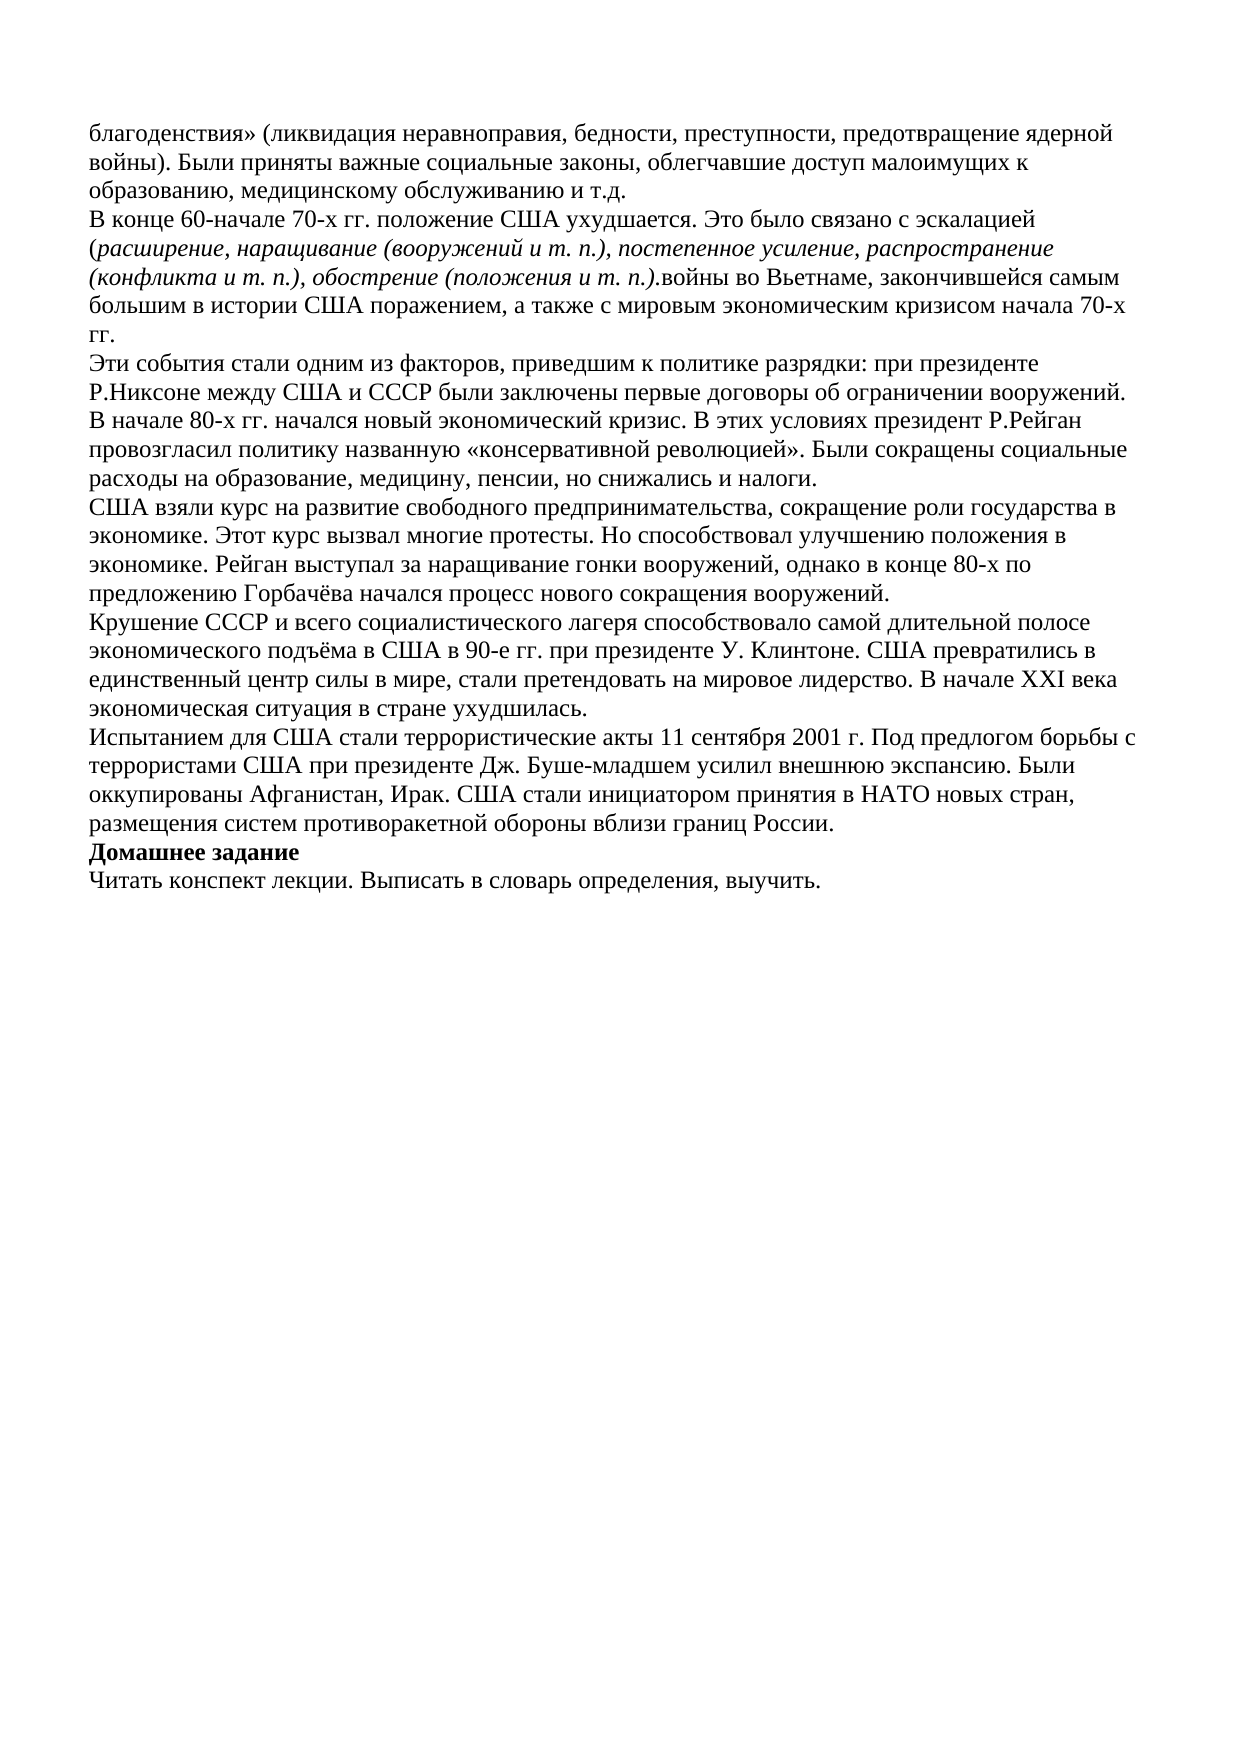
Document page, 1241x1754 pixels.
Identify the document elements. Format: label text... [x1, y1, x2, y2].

text США взяли курс на развитие свободного предпринимательства, сокращение роли государства в экономике. Этот курс вызвал многие протесты. Но способствовал улучшению положения в экономике. Рейган выступал за наращивание гонки вооружений, однако в конце 80-х по предложению Горбачёва начался процесс нового сокращения вооружений. [89, 492, 1152, 607]
text Читать конспект лекции. Выписать в словарь определения, выучить. [89, 866, 1152, 894]
text Эти события стали одним из факторов, приведшим к политике разрядки: при президенте Р.Никсоне между США и СССР были заключены первые договоры об ограничении вооружений. [89, 348, 1152, 406]
text В конце 60-начале 70-х гг. положение США ухудшается. Это было связано с эскалацией (расширение, наращивание (вооружений и т. п.), постепенное усиление, распространение (конфликта и т. п.), обострение (положения и т. п.).войны во Вьетнаме, закончившейся самым большим в истории США поражением, а также с мировым экономическим кризисом начала 70-х гг. [89, 204, 1152, 348]
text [89, 118, 1152, 204]
text Домашнее задание [89, 837, 1152, 866]
text В начале 80-х гг. начался новый экономический кризис. В этих условиях президент Р.Рейган провозгласил политику названную «консервативной революцией». Были сокращены социальные расходы на образование, медицину, пенсии, но снижались и налоги. [89, 406, 1152, 492]
text Испытанием для США стали террористические акты 11 сентября 2001 г. Под предлогом борьбы с террористами США при президенте Дж. Буше-младшем усилил внешнюю экспансию. Были оккупированы Афганистан, Ирак. США стали инициатором принятия в НАТО новых стран, размещения систем противоракетной обороны вблизи границ России. [89, 722, 1152, 837]
text Крушение СССР и всего социалистического лагеря способствовало самой длительной полосе экономического подъёма в США в 90-е гг. при президенте У. Клинтоне. США превратились в единственный центр силы в мире, стали претендовать на мировое лидерство. В начале XXI века экономическая ситуация в стране ухудшилась. [89, 607, 1152, 722]
